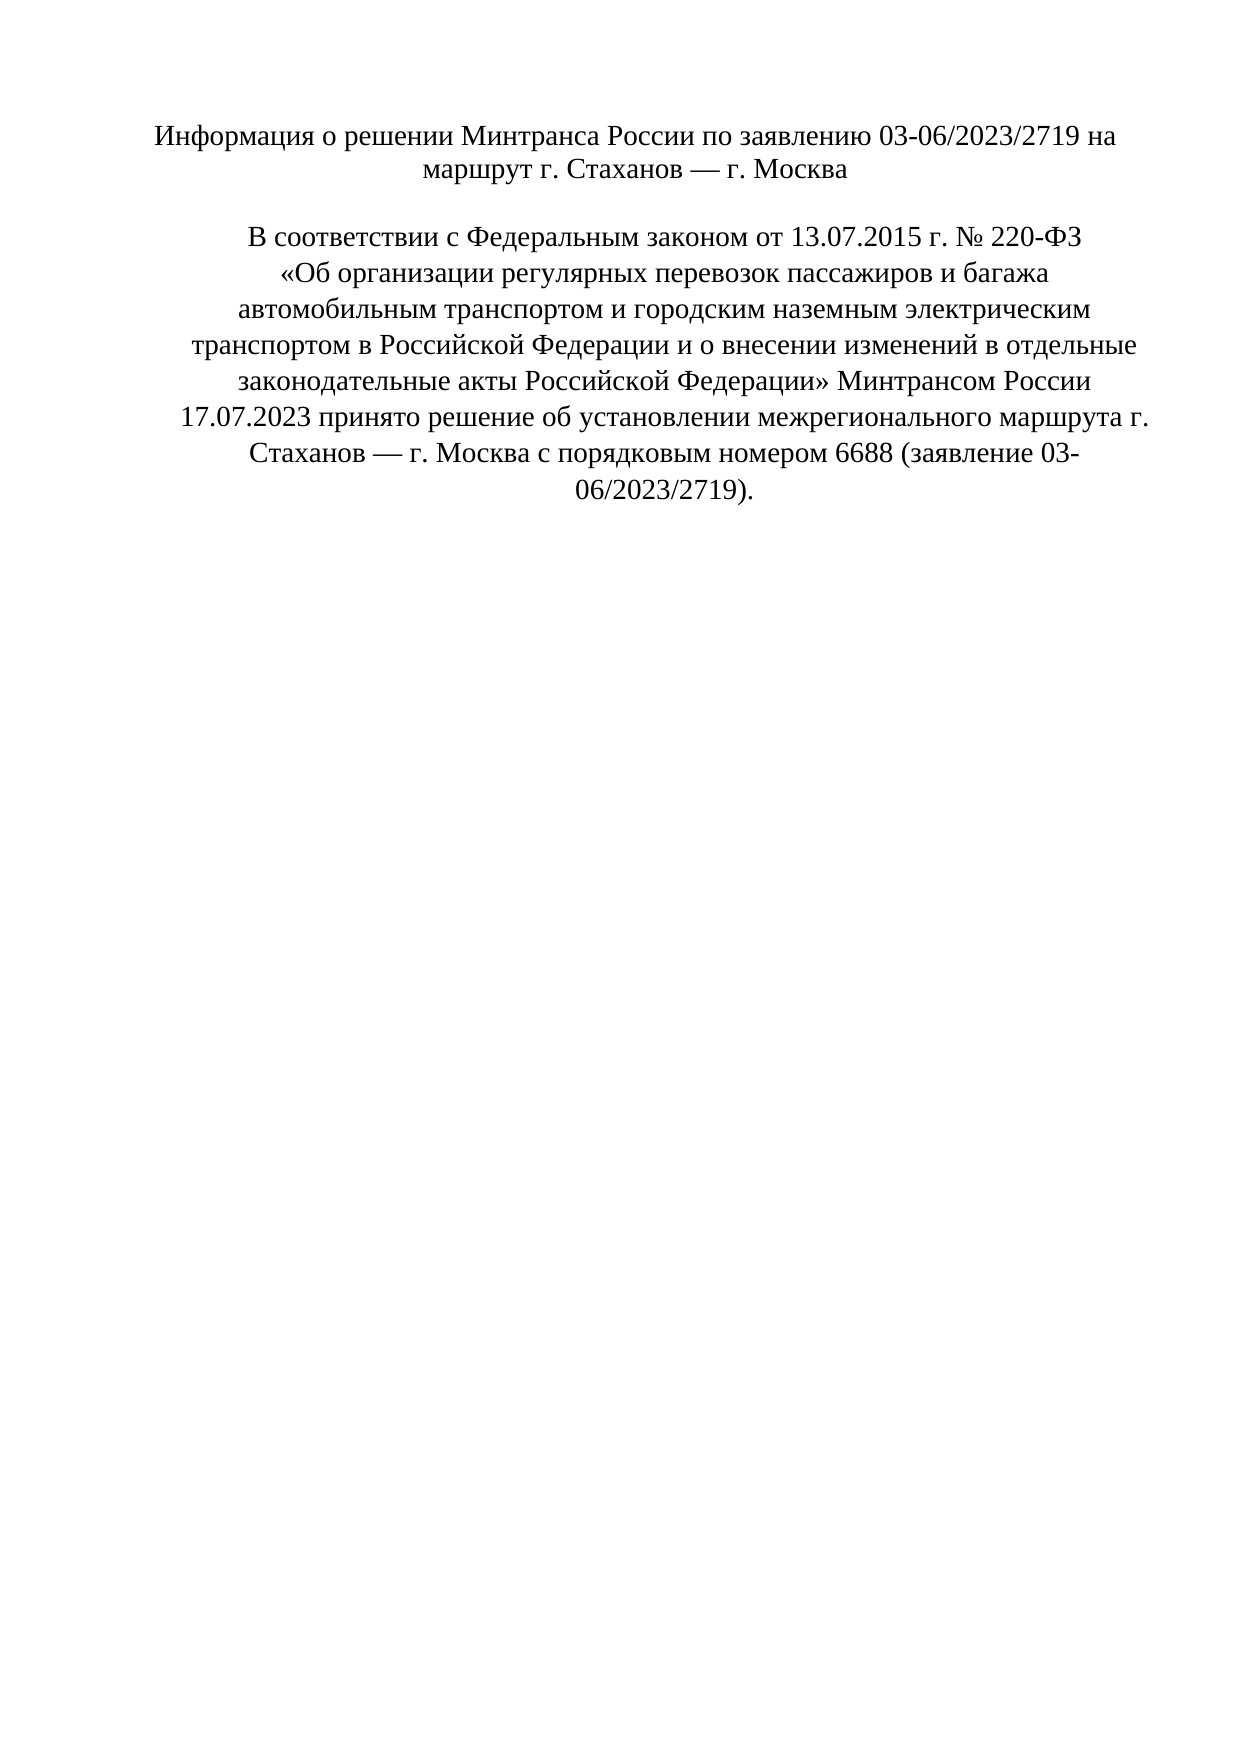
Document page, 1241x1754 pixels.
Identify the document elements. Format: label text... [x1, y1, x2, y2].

text В соответствии с Федеральным законом от 13.07.2015 г. № 220-ФЗ «Об организации регулярных перевозок пассажиров и багажа автомобильным транспортом и городским наземным электрическим транспортом в Российской Федерации и о внесении изменений в отдельные законодательные акты Российской Федерации» Минтрансом России 17.07.2023 принято решение об установлении межрегионального маршрута г. Стаханов — г. Москва с порядковым номером 6688 (заявление 03-06/2023/2719). [177, 219, 1152, 505]
text Информация о решении Минтранса России по заявлению 03-06/2023/2719 на маршрут г. Стаханов — г. Москва [118, 118, 1152, 185]
